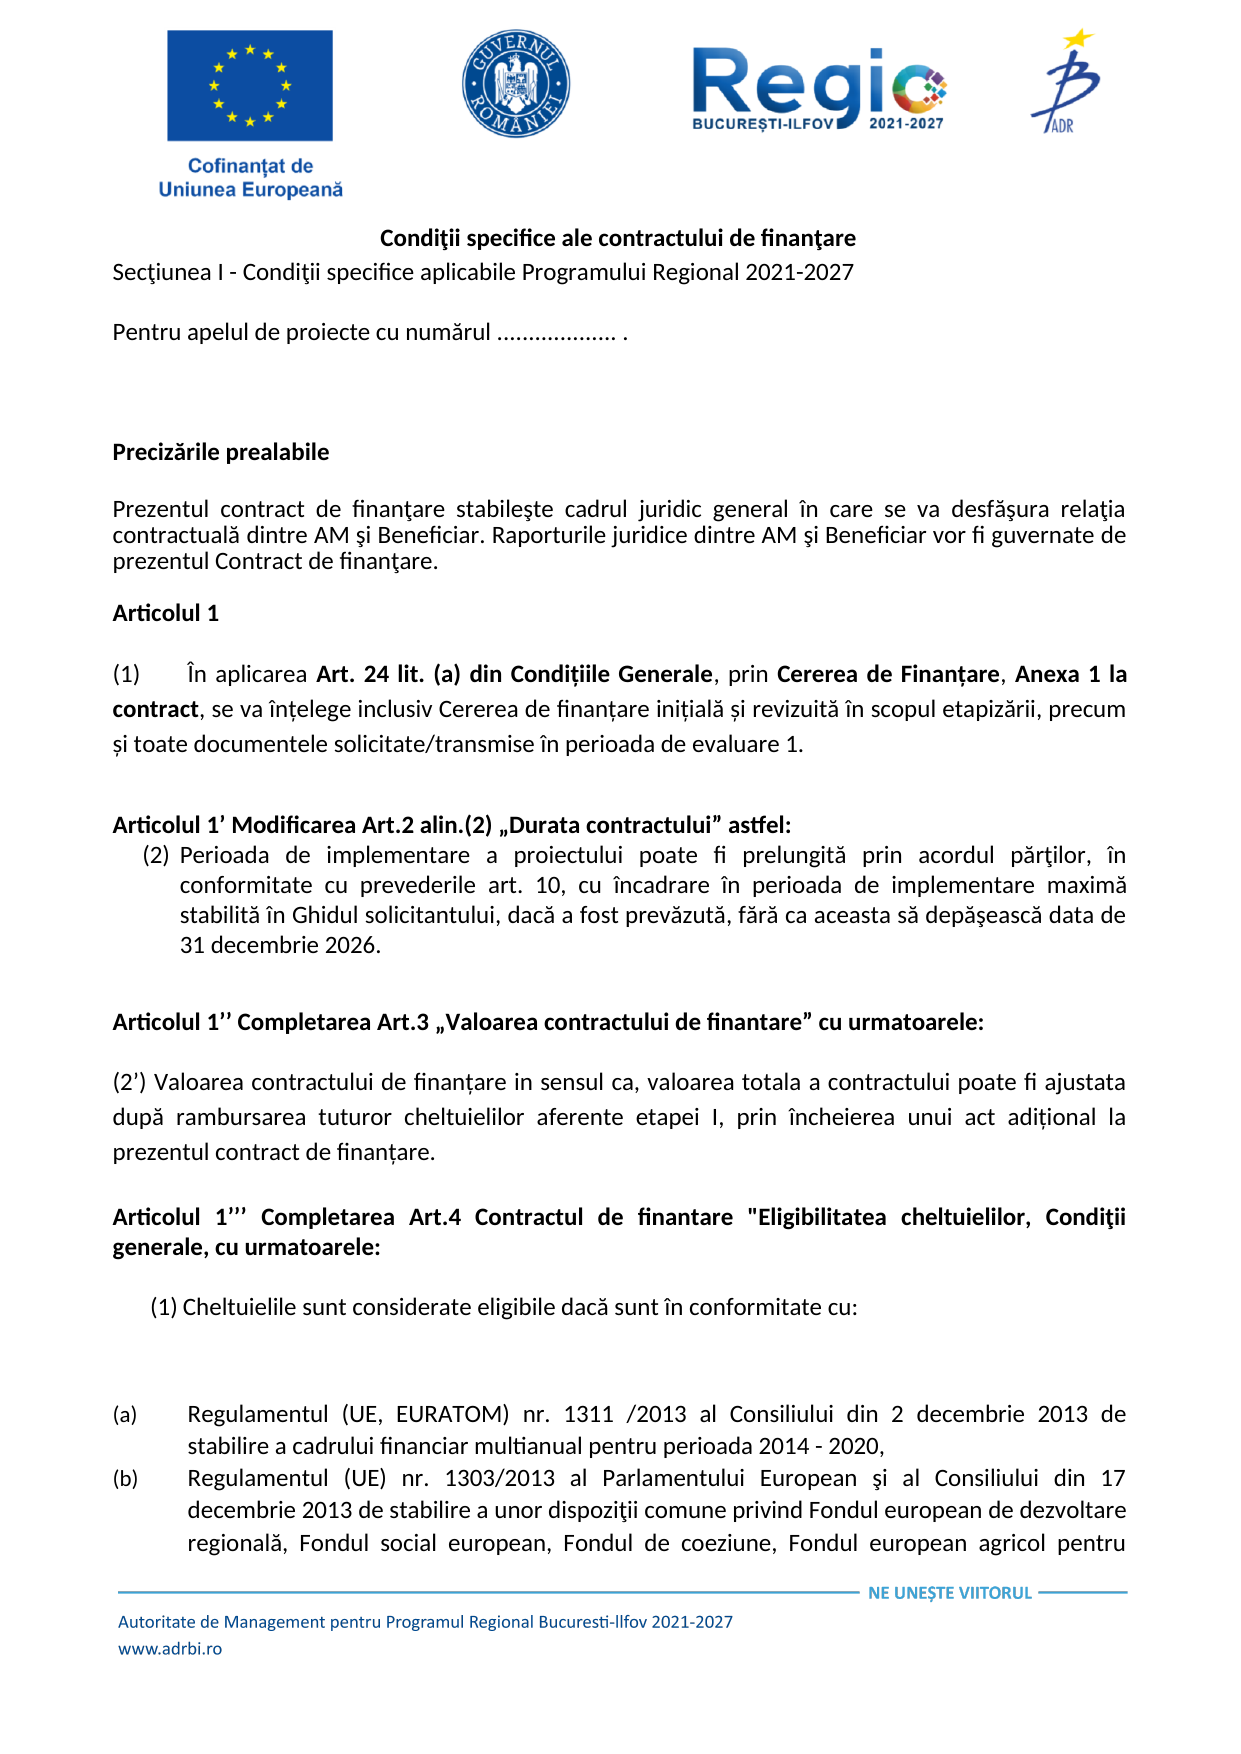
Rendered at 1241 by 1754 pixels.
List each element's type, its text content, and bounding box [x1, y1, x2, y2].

list În aplicarea Art. 24 lit. (a) din Condițiile Generale, prin Cererea de Finanțare, Anexa 1 la contract, se va înțelege inclusiv Cererea de finanțare inițială și revizuită în scopul etapizării, precum și toate documentele solicitate/transmise în perioada de evaluare 1. [112, 658, 1128, 758]
text Pentru apelul de proiecte cu numărul ................... . [112, 316, 1128, 346]
picture [118, 1586, 1128, 1655]
list Regulamentul (UE, EURATOM) nr. 1311 /2013 al Consiliului din 2 decembrie 2013 de stabilire a cadrului financiar multianual pentru perioada 2014 - 2020, [112, 1398, 1128, 1461]
text Condiţii specifice ale contractului de finanţare [117, 205, 1120, 256]
text Articolul 1’’ Completarea Art.3 „Valoarea contractului de finantare” cu urmatoarele: [112, 1006, 1128, 1036]
text Articolul 1 [112, 598, 1128, 628]
text Precizările prealabile [112, 436, 1128, 466]
text Secţiunea I - Condiţii specifice aplicabile Programului Regional 2021-2027 [112, 256, 1128, 286]
text Articolul 1’’’ Completarea Art.4 Contractul de finantare "Eligibilitatea cheltuielilor, Condiţii generale, cu urmatoarele: [112, 1201, 1128, 1261]
text Articolul 1’ Modificarea Art.2 alin.(2) „Durata contractului” astfel: [112, 809, 1128, 839]
text (2’) Valoarea contractului de finanțare in sensul ca, valoarea totala a contractului poate fi ajustata după rambursarea tuturor cheltuielilor aferente etapei I, prin încheierea unui act adițional la prezentul contract de finanțare. [112, 1066, 1128, 1167]
text Prezentul contract de finanţare stabileşte cadrul juridic general în care se va desfăşura relaţia contractuală dintre AM şi Beneficiar. Raporturile juridice dintre AM şi Beneficiar vor fi guvernate de prezentul Contract de finanţare. [112, 496, 1128, 574]
picture [89, 10, 1200, 205]
list Perioada de implementare a proiectului poate fi prelungită prin acordul părţilor, în conformitate cu prevederile art. 10, cu încadrare în perioada de implementare maximă stabilită în Ghidul solicitantului, dacă a fost prevăzută, fără ca aceasta să depăşească data de 31 decembrie 2026. [142, 839, 1128, 959]
list Cheltuielile sunt considerate eligibile dacă sunt în conformitate cu: [150, 1291, 1128, 1321]
